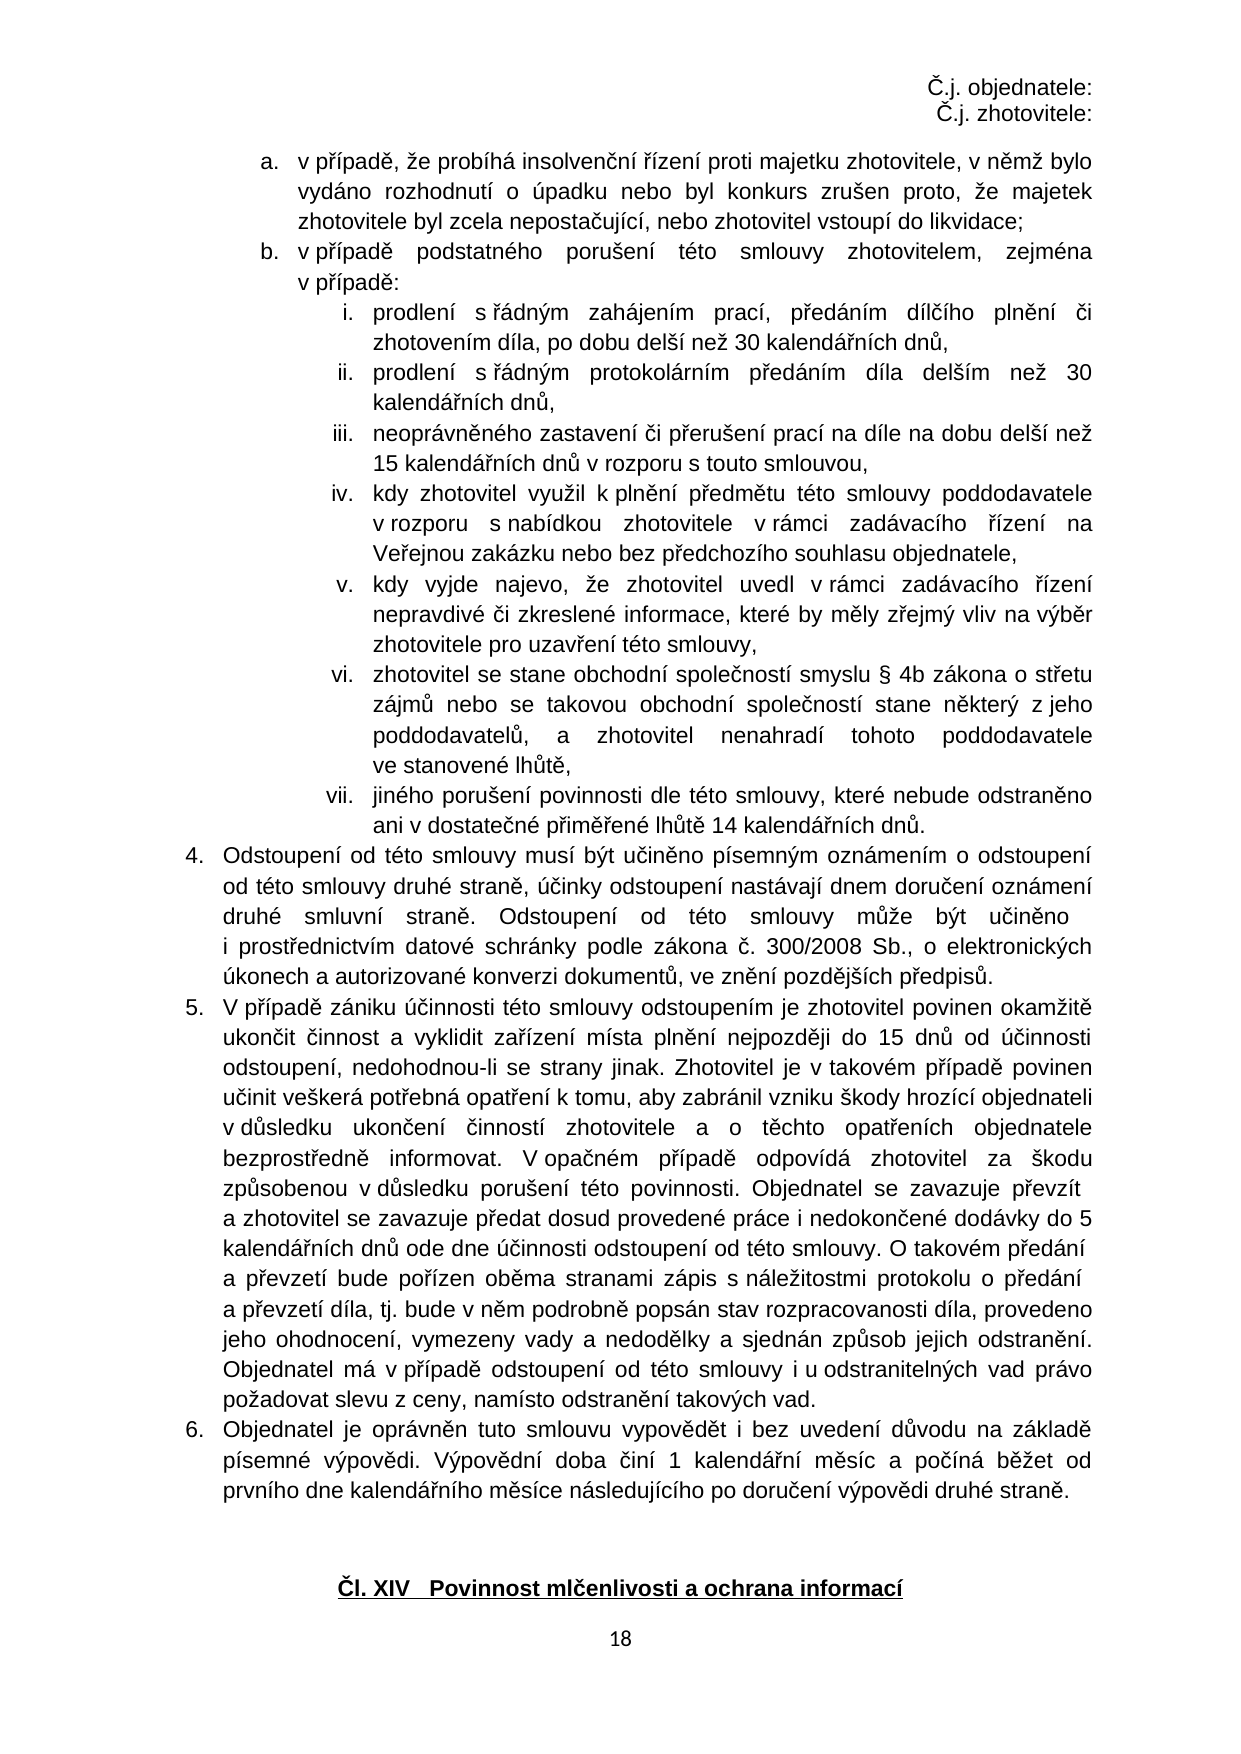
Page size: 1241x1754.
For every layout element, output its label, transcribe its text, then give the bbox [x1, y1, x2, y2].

text Čl. XIV Povinnost mlčenlivosti a ochrana informací [148, 1575, 1093, 1601]
list jiného porušení povinnosti dle této smlouvy, které nebude odstraněno ani v dostatečné přiměřené lhůtě 14 kalendářních dnů. [354, 782, 1093, 838]
list kdy zhotovitel využil k plnění předmětu této smlouvy poddodavatele v rozporu s nabídkou zhotovitele v rámci zadávacího řízení na Veřejnou zakázku nebo bez předchozího souhlasu objednatele, [354, 480, 1093, 567]
list kdy vyjde najevo, že zhotovitel uvedl v rámci zadávacího řízení nepravdivé či zkreslené informace, které by měly zřejmý vliv na výběr zhotovitele pro uzavření této smlouvy, [354, 571, 1093, 657]
list V případě zániku účinnosti této smlouvy odstoupením je zhotovitel povinen okamžitě ukončit činnost a vyklidit zařízení místa plnění nejpozději do 15 dnů od účinnosti odstoupení, nedohodnou-li se strany jinak. Zhotovitel je v takovém případě povinen učinit veškerá potřebná opatření k tomu, aby zabránil vzniku škody hrozící objednateli v důsledku ukončení činností zhotovitele a o těchto opatřeních objednatele bezprostředně informovat. V opačném případě odpovídá zhotovitel za škodu způsobenou v důsledku porušení této povinnosti. Objednatel se zavazuje převzít a zhotovitel se zavazuje předat dosud provedené práce i nedokončené dodávky do 5 kalendářních dnů ode dne účinnosti odstoupení od této smlouvy. O takovém předání a převzetí bude pořízen oběma stranami zápis s náležitostmi protokolu o předání a převzetí díla, tj. bude v něm podrobně popsán stav rozpracovanosti díla, provedeno jeho ohodnocení, vymezeny vady a nedodělky a sjednán způsob jejich odstranění. Objednatel má v případě odstoupení od této smlouvy i u odstranitelných vad právo požadovat slevu z ceny, namísto odstranění takových vad. [185, 993, 1093, 1412]
list v případě, že probíhá insolvenční řízení proti majetku zhotovitele, v němž bylo vydáno rozhodnutí o úpadku nebo byl konkurs zrušen proto, že majetek zhotovitele byl zcela nepostačující, nebo zhotovitel vstoupí do likvidace; [260, 148, 1093, 234]
list Objednatel je oprávněn tuto smlouvu vypovědět i bez uvedení důvodu na základě písemné výpovědi. Výpovědní doba činí 1 kalendářní měsíc a počíná běžet od prvního dne kalendářního měsíce následujícího po doručení výpovědi druhé straně. [185, 1416, 1093, 1503]
list neoprávněného zastavení či přerušení prací na díle na dobu delší než 15 kalendářních dnů v rozporu s touto smlouvou, [354, 419, 1093, 476]
list Odstoupení od této smlouvy musí být učiněno písemným oznámením o odstoupení od této smlouvy druhé straně, účinky odstoupení nastávají dnem doručení oznámení druhé smluvní straně. Odstoupení od této smlouvy může být učiněno i prostřednictvím datové schránky podle zákona č. 300/2008 Sb., o elektronických úkonech a autorizované konverzi dokumentů, ve znění pozdějších předpisů. [185, 842, 1093, 989]
list v případě podstatného porušení této smlouvy zhotovitelem, zejména v případě: [260, 238, 1093, 295]
list zhotovitel se stane obchodní společností smyslu § 4b zákona o střetu zájmů nebo se takovou obchodní společností stane některý z jeho poddodavatelů, a zhotovitel nenahradí tohoto poddodavatele ve stanovené lhůtě, [354, 661, 1093, 778]
list prodlení s řádným protokolárním předáním díla delším než 30 kalendářních dnů, [354, 359, 1093, 416]
list prodlení s řádným zahájením prací, předáním dílčího plnění či zhotovením díla, po dobu delší než 30 kalendářních dnů, [354, 299, 1093, 355]
